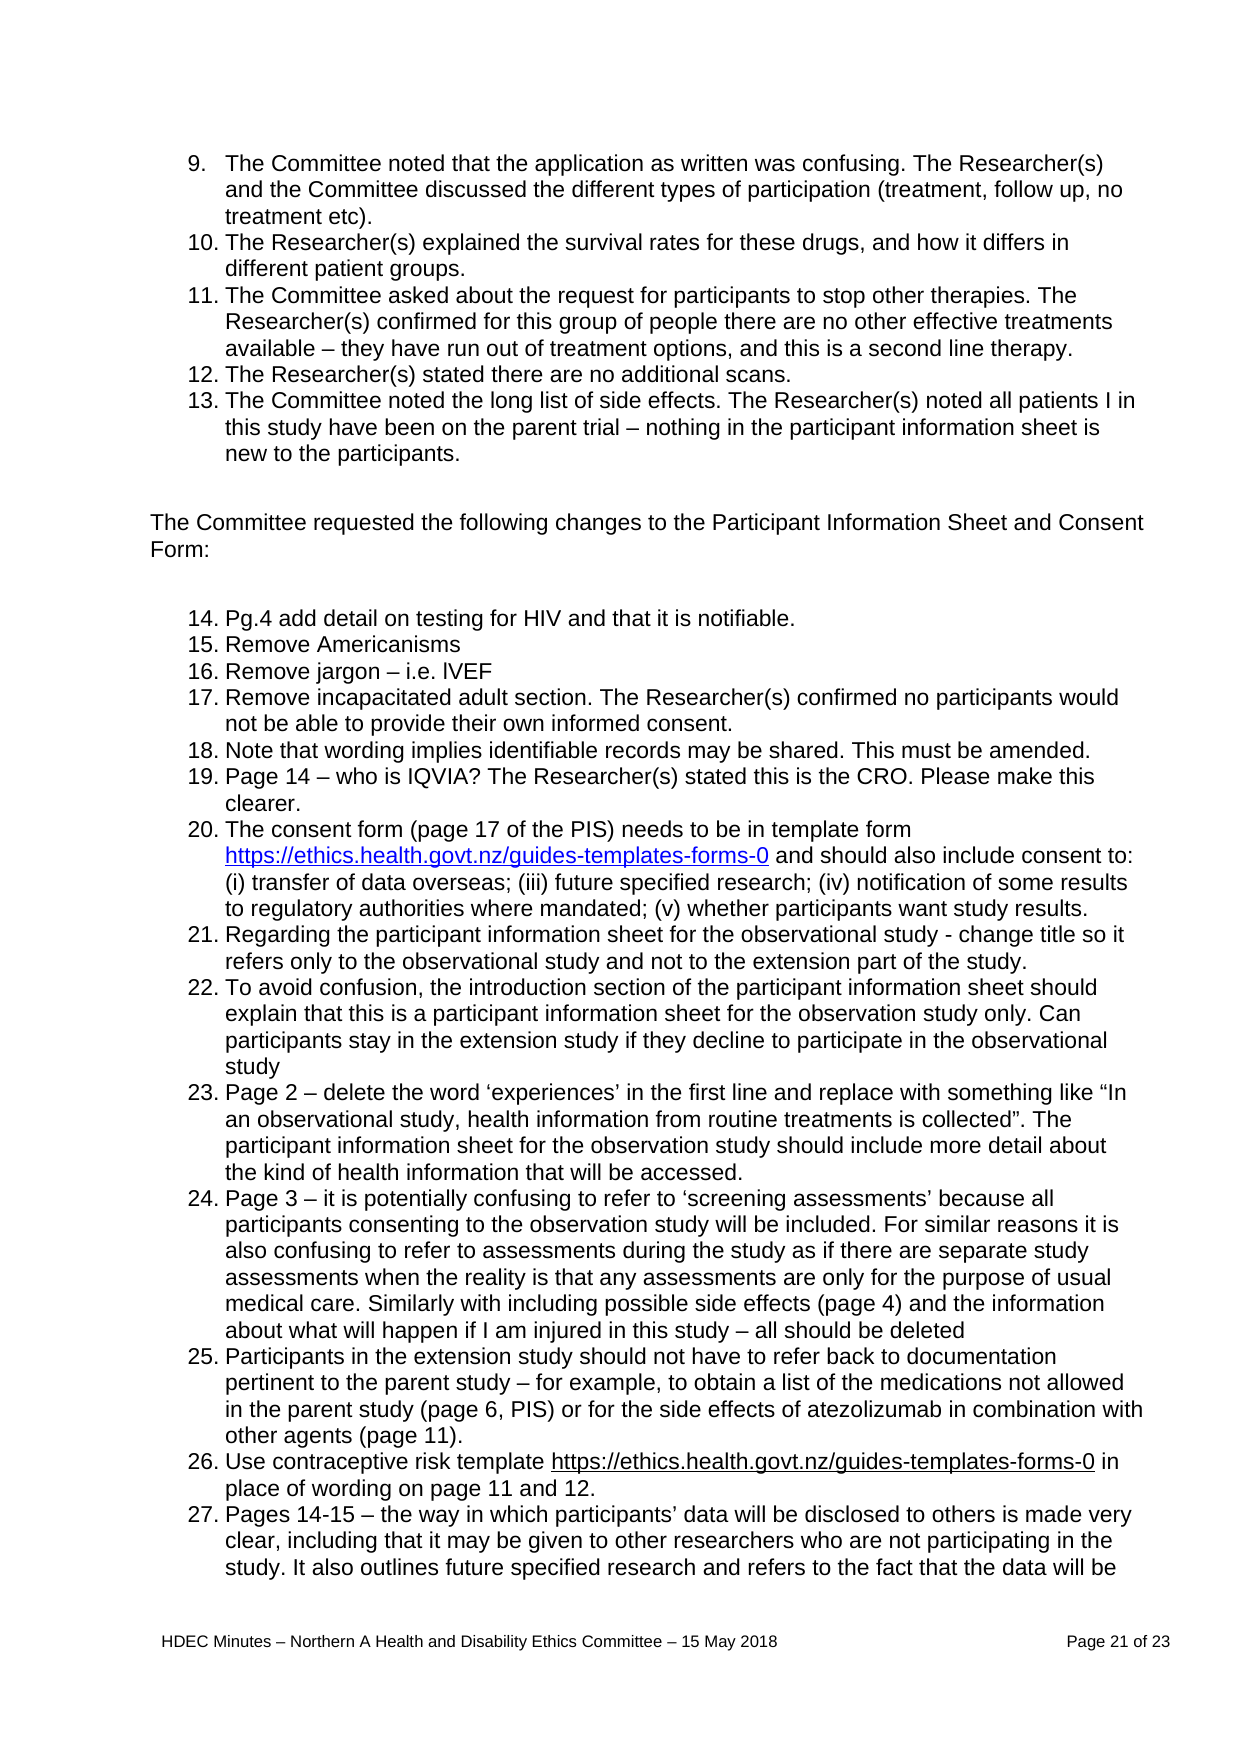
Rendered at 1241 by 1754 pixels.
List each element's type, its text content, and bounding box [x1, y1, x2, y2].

list Pg.4 add detail on testing for HIV and that it is notifiable. [187, 605, 1144, 631]
list The Researcher(s) stated there are no additional scans. [187, 361, 1144, 387]
list Use contraceptive risk template https://ethics.health.govt.nz/guides-templates-forms-0 in place of wording on page 11 and 12. [187, 1448, 1144, 1501]
list To avoid confusion, the introduction section of the participant information sheet should explain that this is a participant information sheet for the observation study only. Can participants stay in the extension study if they decline to participate in the observational study [187, 974, 1144, 1079]
list Remove jargon – i.e. lVEF [187, 658, 1144, 684]
list The consent form (page 17 of the PIS) needs to be in template form https://ethics.health.govt.nz/guides-templates-forms-0 and should also include consent to: (i) transfer of data overseas; (iii) future specified research; (iv) notification of some results to regulatory authorities where mandated; (v) whether participants want study results. [187, 816, 1144, 921]
list Note that wording implies identifiable records may be shared. This must be amended. [187, 737, 1144, 763]
list Page 3 – it is potentially confusing to refer to ‘screening assessments’ because all participants consenting to the observation study will be included. For similar reasons it is also confusing to refer to assessments during the study as if there are separate study assessments when the reality is that any assessments are only for the purpose of usual medical care. Similarly with including possible side effects (page 4) and the information about what will happen if I am injured in this study – all should be deleted [187, 1185, 1144, 1343]
list The Committee noted that the application as written was confusing. The Researcher(s) and the Committee discussed the different types of participation (treatment, follow up, no treatment etc). [187, 150, 1144, 229]
list Page 14 – who is IQVIA? The Researcher(s) stated this is the CRO. Please make this clearer. [187, 763, 1144, 816]
list Remove incapacitated adult section. The Researcher(s) confirmed no participants would not be able to provide their own informed consent. [187, 684, 1144, 737]
list Regarding the participant information sheet for the observational study - change title so it refers only to the observational study and not to the extension part of the study. [187, 921, 1144, 974]
list The Committee noted the long list of side effects. The Researcher(s) noted all patients I in this study have been on the parent trial – nothing in the participant information sheet is new to the participants. [187, 387, 1144, 466]
text The Committee requested the following changes to the Participant Information Sheet and Consent Form: [150, 509, 1144, 562]
list The Researcher(s) explained the survival rates for these drugs, and how it differs in different patient groups. [187, 229, 1144, 282]
list The Committee asked about the request for participants to stop other therapies. The Researcher(s) confirmed for this group of people there are no other effective treatments available – they have run out of treatment options, and this is a second line therapy. [187, 282, 1144, 361]
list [187, 1501, 1144, 1580]
list Participants in the extension study should not have to refer back to documentation pertinent to the parent study – for example, to obtain a list of the medications not allowed in the parent study (page 6, PIS) or for the side effects of atezolizumab in combination with other agents (page 11). [187, 1343, 1144, 1448]
list Remove Americanisms [187, 631, 1144, 658]
list Page 2 – delete the word ‘experiences’ in the first line and replace with something like “In an observational study, health information from routine treatments is collected”. The participant information sheet for the observation study should include more detail about the kind of health information that will be accessed. [187, 1079, 1144, 1185]
